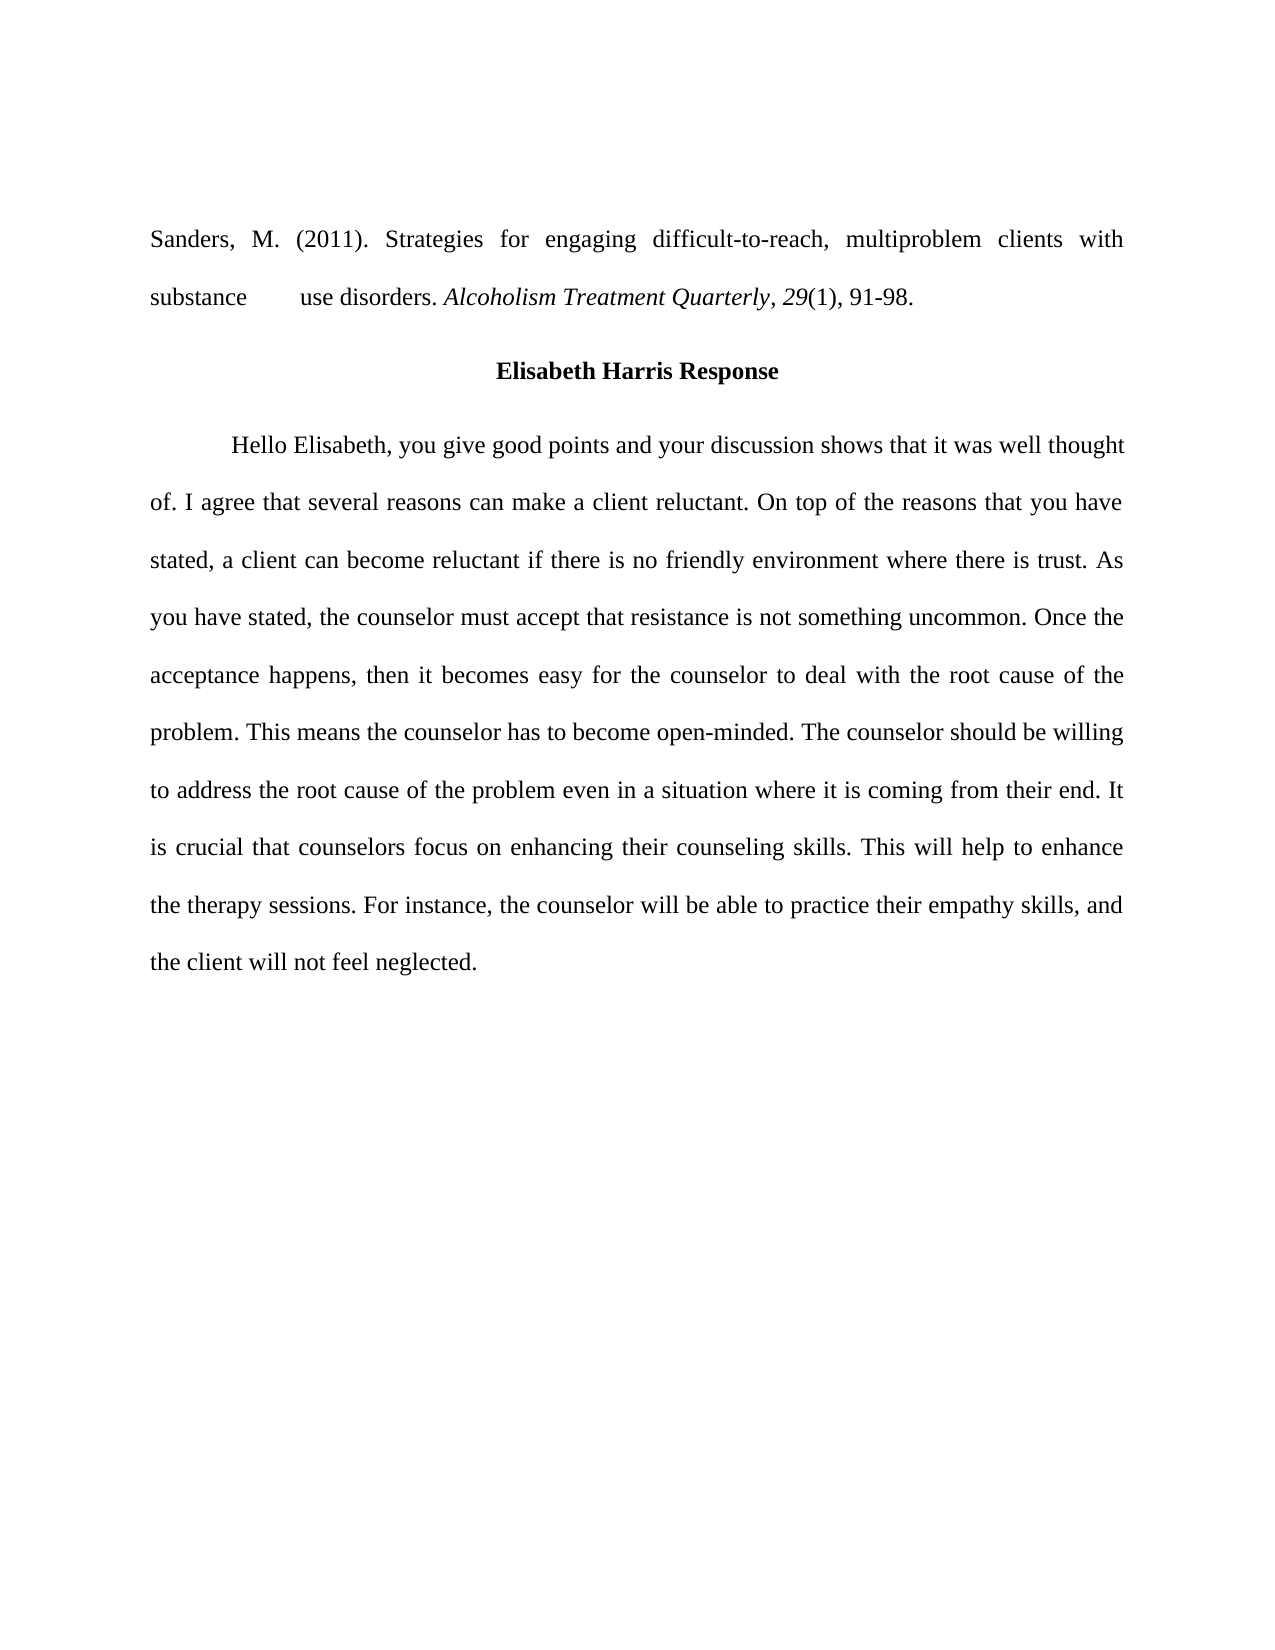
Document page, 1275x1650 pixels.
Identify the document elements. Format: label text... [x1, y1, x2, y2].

text Elisabeth Harris Response [150, 356, 1125, 384]
text Hello Elisabeth, you give good points and your discussion shows that it was well thought of. I agree that several reasons can make a client reluctant. On top of the reasons that you have stated, a client can become reluctant if there is no friendly environment where there is trust. As you have stated, the counselor must accept that resistance is not something uncommon. Once the acceptance happens, then it becomes easy for the counselor to deal with the root cause of the problem. This means the counselor has to become open-minded. The counselor should be willing to address the root cause of the problem even in a situation where it is coming from their end. It is crucial that counselors focus on enhancing their counseling skills. This will help to enhance the therapy sessions. For instance, the counselor will be able to practice their empathy skills, and the client will not feel neglected. [150, 430, 1125, 976]
text Sanders, M. (2011). Strategies for engaging difficult-to-reach, multiproblem clients with substance use disorders. Alcoholism Treatment Quarterly, 29(1), 91-98. [150, 224, 1125, 310]
